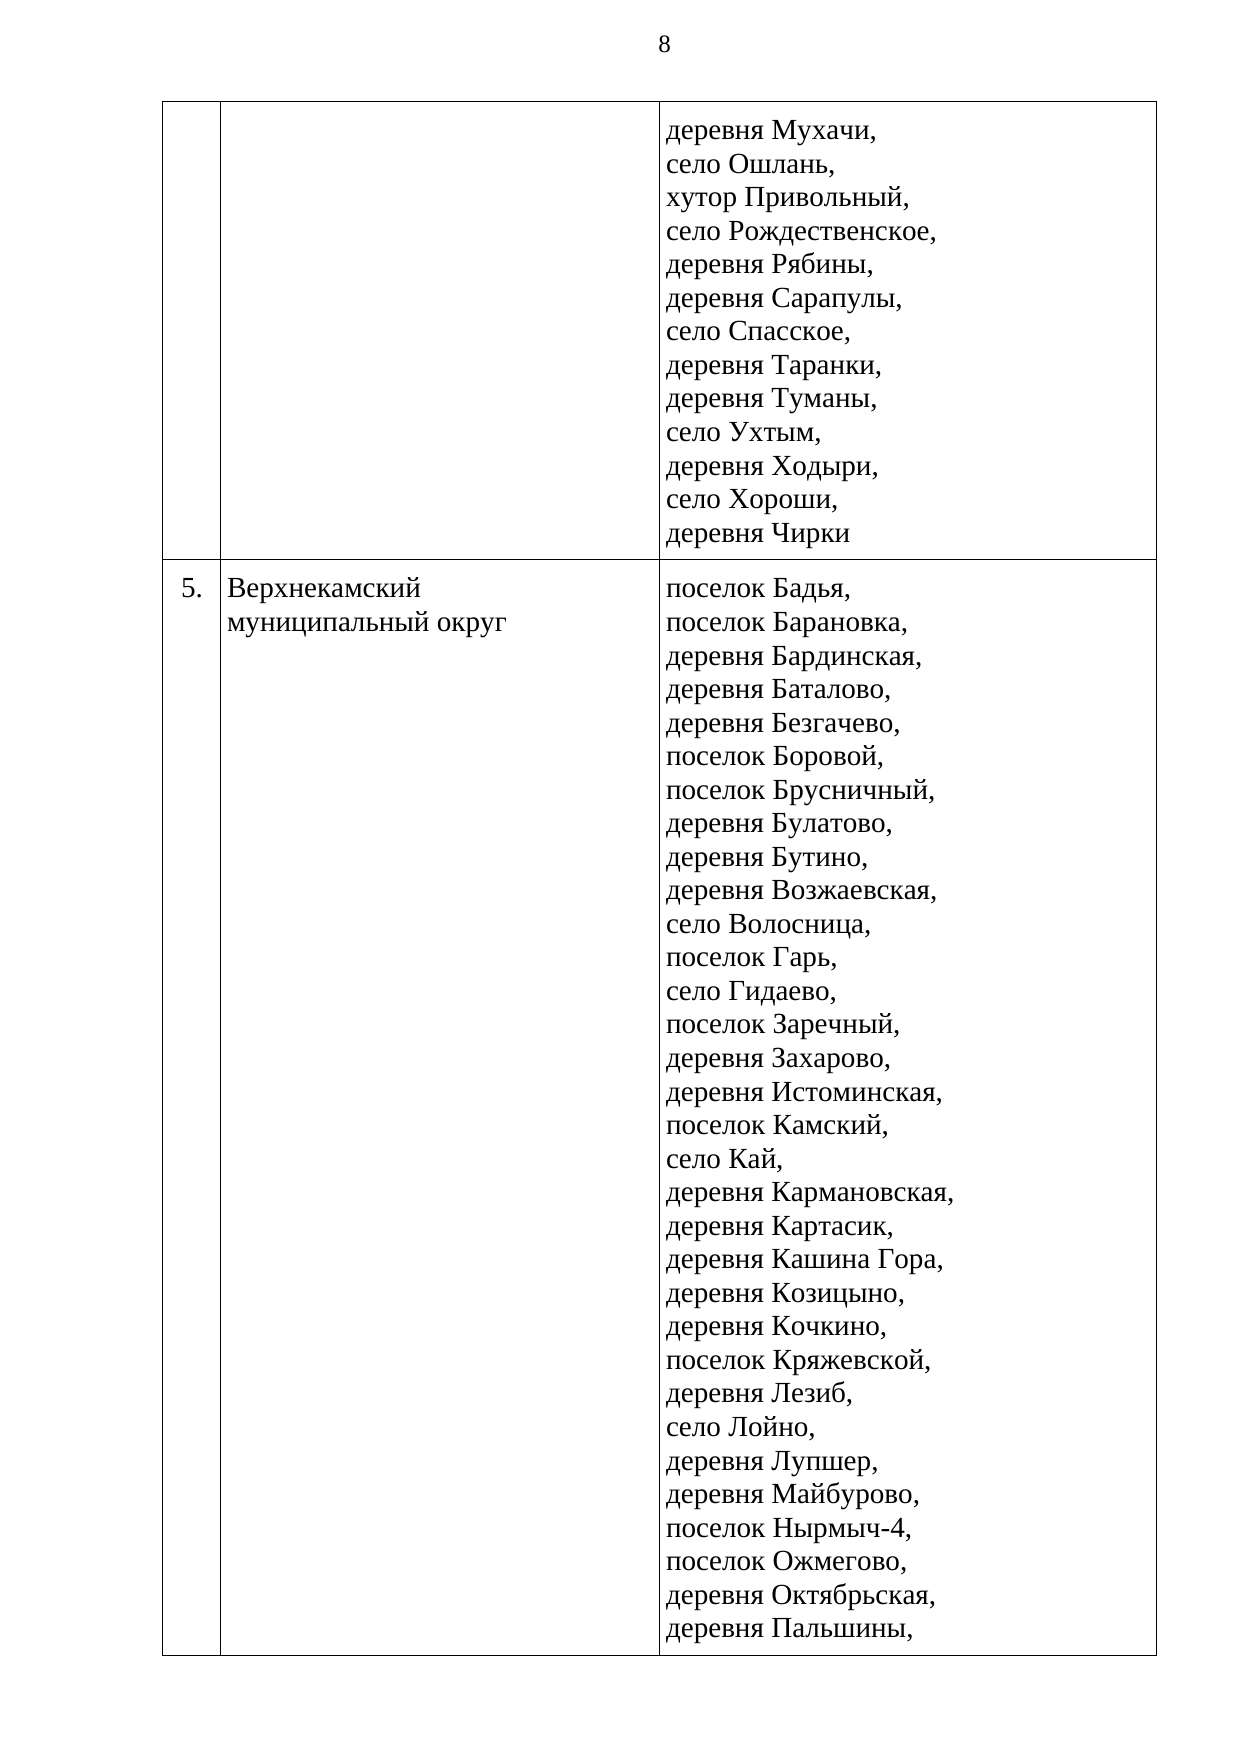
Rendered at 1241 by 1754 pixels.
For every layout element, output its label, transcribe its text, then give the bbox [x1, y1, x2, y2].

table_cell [221, 560, 659, 1654]
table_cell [660, 560, 1156, 1654]
table_cell 5. [163, 560, 220, 1654]
table_cell 4. [163, 102, 220, 559]
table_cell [221, 102, 659, 559]
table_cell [660, 102, 1156, 559]
